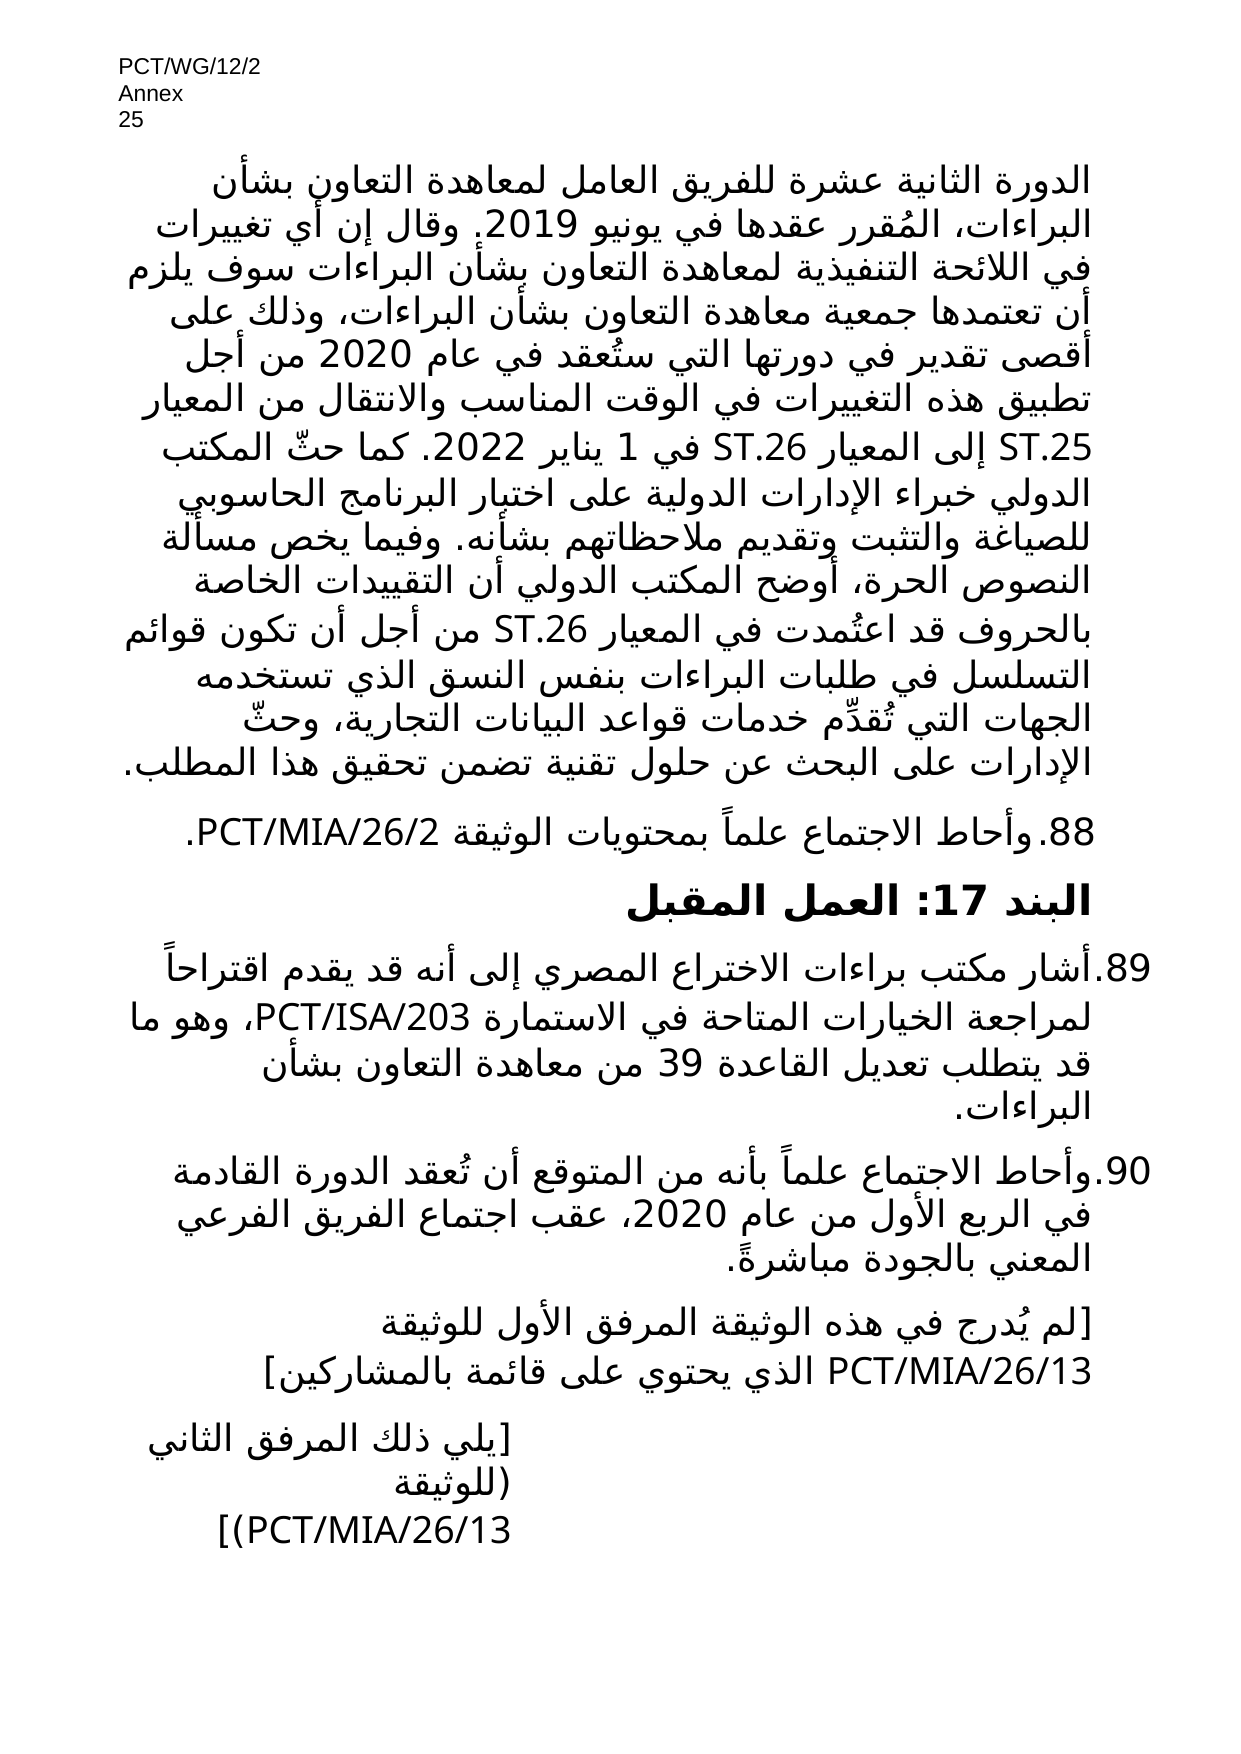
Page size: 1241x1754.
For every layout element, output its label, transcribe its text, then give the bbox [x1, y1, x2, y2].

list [118, 158, 1093, 784]
subtitle البند 17: العمل المقبل [118, 877, 1092, 926]
list وأحاط الاجتماع علماً بأنه من المتوقع أن تُعقد الدورة القادمة في الربع الأول من عام 2020، عقب اجتماع الفريق الفرعي المعني بالجودة مباشرةً. [118, 1149, 1093, 1280]
text [لم يُدرج في هذه الوثيقة المرفق الأول للوثيقة PCT/MIA/26/13 الذي يحتوي على قائمة بالمشاركين] [118, 1301, 1092, 1396]
list أشار مكتب براءات الاختراع المصري إلى أنه قد يقدم اقتراحاً لمراجعة الخيارات المتاحة في الاستمارة PCT/ISA/203، وهو ما قد يتطلب تعديل القاعدة 39 من معاهدة التعاون بشأن البراءات. [118, 946, 1093, 1128]
text [يلي ذلك المرفق الثاني (للوثيقة PCT/MIA/26/13)] [118, 1417, 512, 1555]
list وأحاط الاجتماع علماً بمحتويات الوثيقة PCT/MIA/26/2. [118, 805, 1037, 856]
